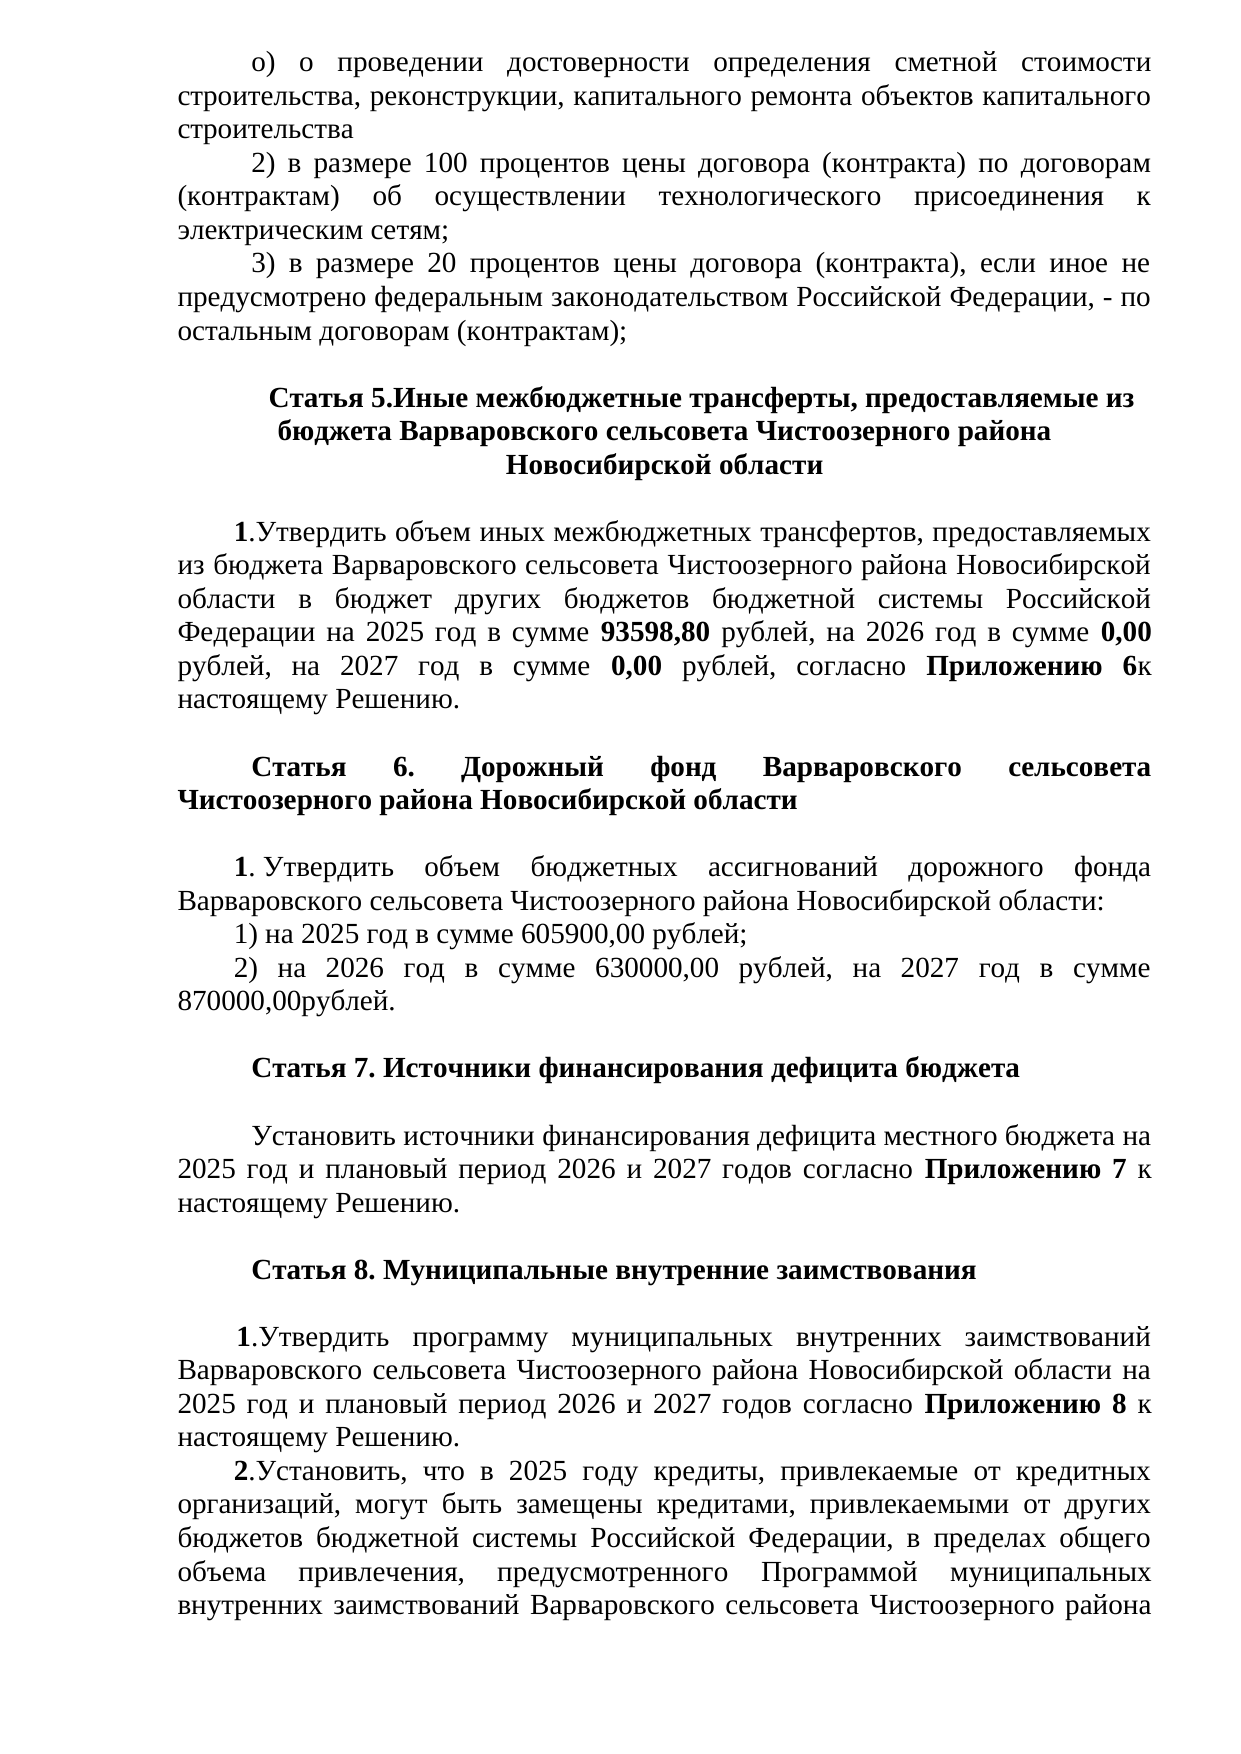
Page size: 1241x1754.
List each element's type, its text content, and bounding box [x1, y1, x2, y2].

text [177, 1453, 1152, 1621]
text 2) на 2026 год в сумме 630000,00 рублей, на 2027 год в сумме 870000,00рублей. [177, 950, 1152, 1017]
text Статья 8. Муниципальные внутренние заимствования [177, 1252, 1152, 1285]
text 2) в размере 100 процентов цены договора (контракта) по договорам (контрактам) об осуществлении технологического присоединения к электрическим сетям; [177, 145, 1152, 246]
text 1.Утвердить объем иных межбюджетных трансфертов, предоставляемых из бюджета Варваровского сельсовета Чистоозерного района Новосибирской области в бюджет других бюджетов бюджетной системы Российской Федерации на 2025 год в сумме 93598,80 рублей, на 2026 год в сумме 0,00 рублей, на 2027 год в сумме 0,00 рублей, согласно Приложению 6к настоящему Решению. [177, 514, 1152, 715]
text Статья 7. Источники финансирования дефицита бюджета [177, 1051, 1152, 1084]
text 1.Утвердить программу муниципальных внутренних заимствований Варваровского сельсовета Чистоозерного района Новосибирской области на 2025 год и плановый период 2026 и 2027 годов согласно Приложению 8 к настоящему Решению. [177, 1319, 1152, 1453]
text о) о проведении достоверности определения сметной стоимости строительства, реконструкции, капитального ремонта объектов капитального строительства [177, 44, 1152, 145]
text 1) на 2025 год в сумме 605900,00 рублей; [177, 916, 1152, 950]
text Статья 5.Иные межбюджетные трансферты, предоставляемые из бюджета Варваровского сельсовета Чистоозерного района Новосибирской области [177, 380, 1152, 480]
text Статья 6. Дорожный фонд Варваровского сельсовета Чистоозерного района Новосибирской области [177, 749, 1152, 816]
text 1. Утвердить объем бюджетных ассигнований дорожного фонда Варваровского сельсовета Чистоозерного района Новосибирской области: [177, 849, 1152, 916]
text Установить источники финансирования дефицита местного бюджета на 2025 год и плановый период 2026 и 2027 годов согласно Приложению 7 к настоящему Решению. [177, 1118, 1152, 1218]
text 3) в размере 20 процентов цены договора (контракта), если иное не предусмотрено федеральным законодательством Российской Федерации, - по остальным договорам (контрактам); [177, 246, 1152, 346]
